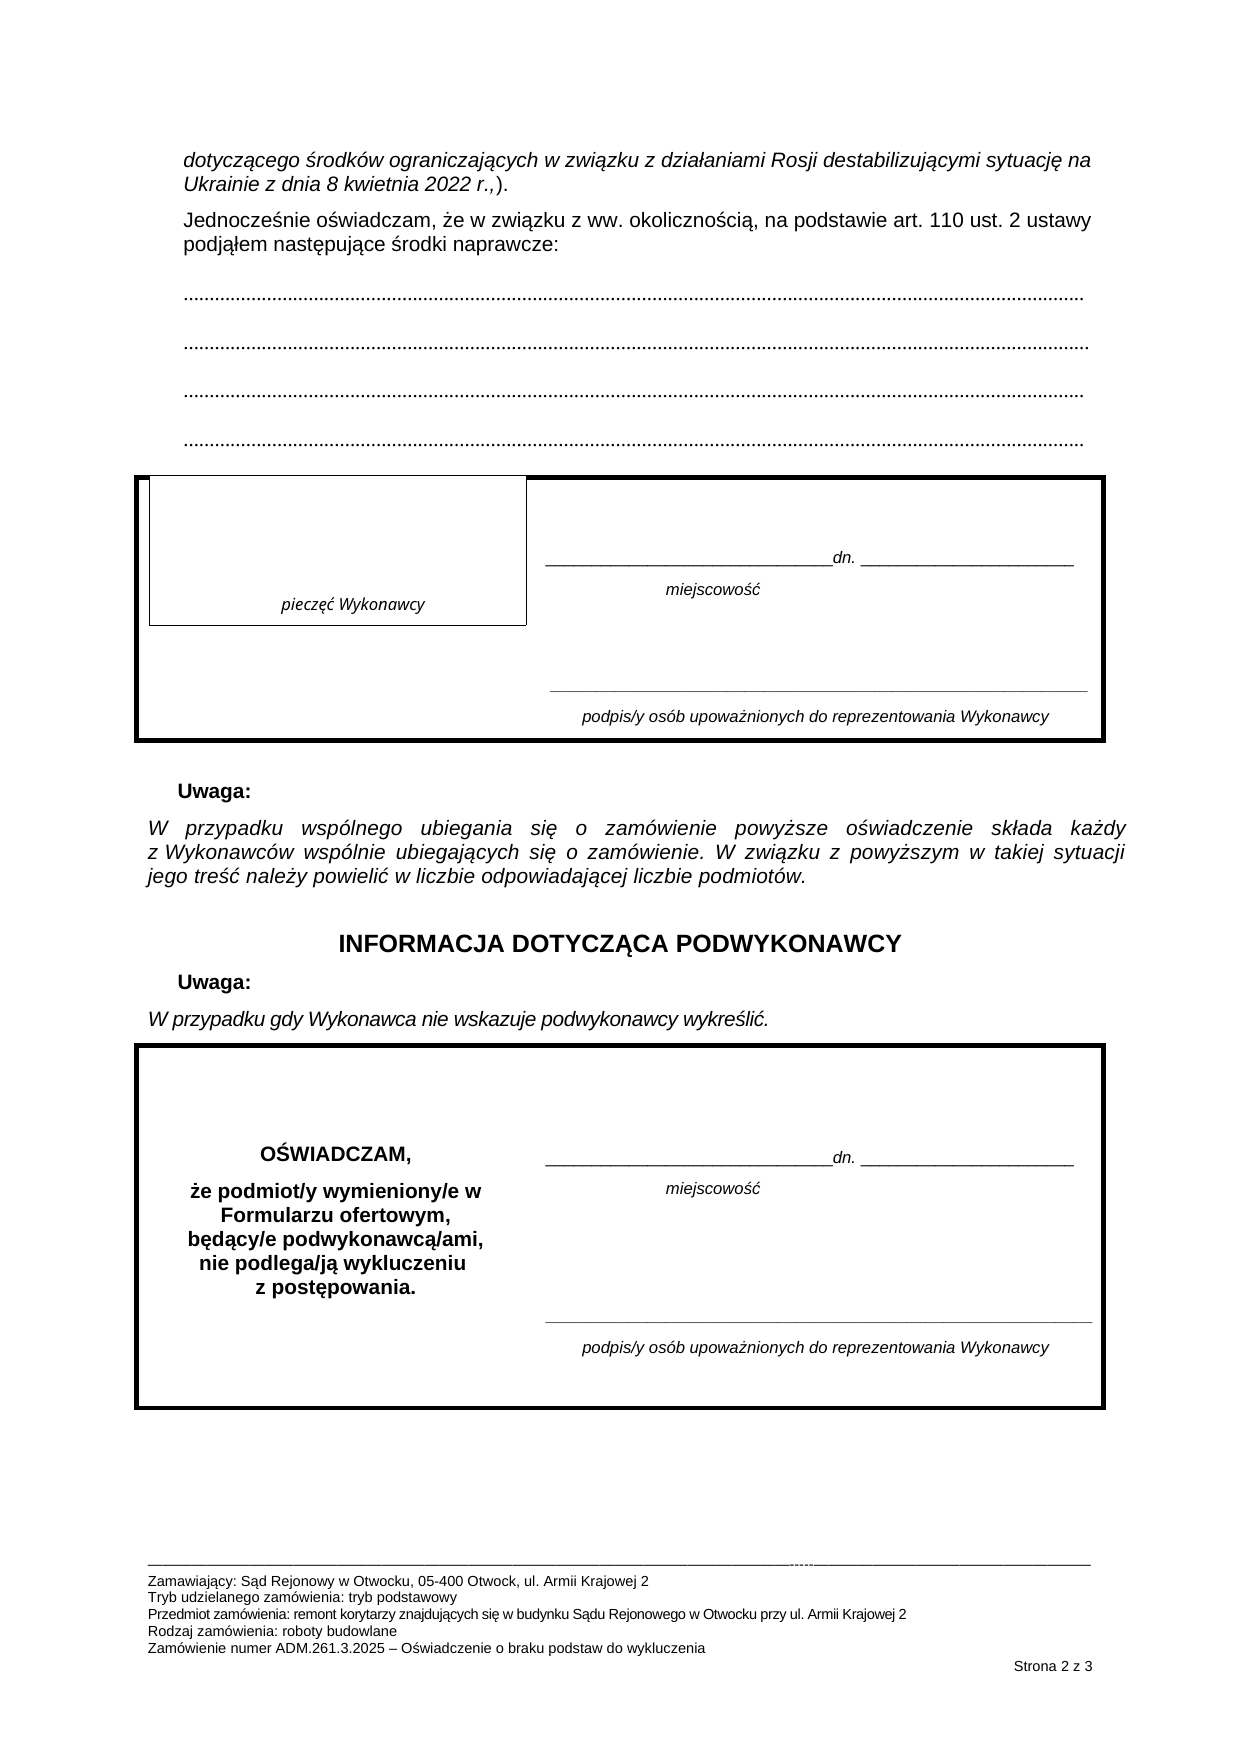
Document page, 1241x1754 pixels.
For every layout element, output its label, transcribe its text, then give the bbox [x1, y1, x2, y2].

text Jednocześnie oświadczam, że w związku z ww. okolicznością, na podstawie art. 110 ust. 2 ustawy podjąłem następujące środki naprawcze: [183, 208, 1092, 256]
text .............................................................................................................................................................................. [183, 329, 1092, 354]
table_header _______________________________dn. _______________________ miejscowość __________________________________________________________ podpis/y osób upoważnionych do reprezentowania Wykonawcy [505, 480, 1101, 738]
table_header [139, 480, 505, 738]
text ............................................................................................................................................................................. [183, 281, 1092, 305]
table_header _______________________________dn. _______________________ miejscowość ___________________________________________________________ podpis/y osób upoważnionych do reprezentowania Wykonawcy [505, 1048, 1101, 1406]
text ............................................................................................................................................................................. [183, 427, 1092, 451]
text W przypadku wspólnego ubiegania się o zamówienie powyższe oświadczenie składa każdy z Wykonawców wspólnie ubiegających się o zamówienie. W związku z powyższym w takiej sytuacji jego treść należy powielić w liczbie odpowiadającej liczbie podmiotów. [148, 816, 1127, 887]
text Uwaga: [177, 970, 1127, 994]
text ............................................................................................................................................................................. [183, 378, 1092, 402]
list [148, 148, 1092, 196]
table_header OŚWIADCZAM, że podmiot/y wymieniony/e w Formularzu ofertowym, będący/e podwykonawcą/ami, nie podlega/ją wykluczeniu z postępowania. [139, 1048, 505, 1406]
text INFORMACJA DOTYCZĄCA PODWYKONAWCY [148, 929, 1092, 957]
text W przypadku gdy Wykonawca nie wskazuje podwykonawcy wykreślić. [148, 1006, 1127, 1030]
text Uwaga: [177, 779, 1127, 803]
